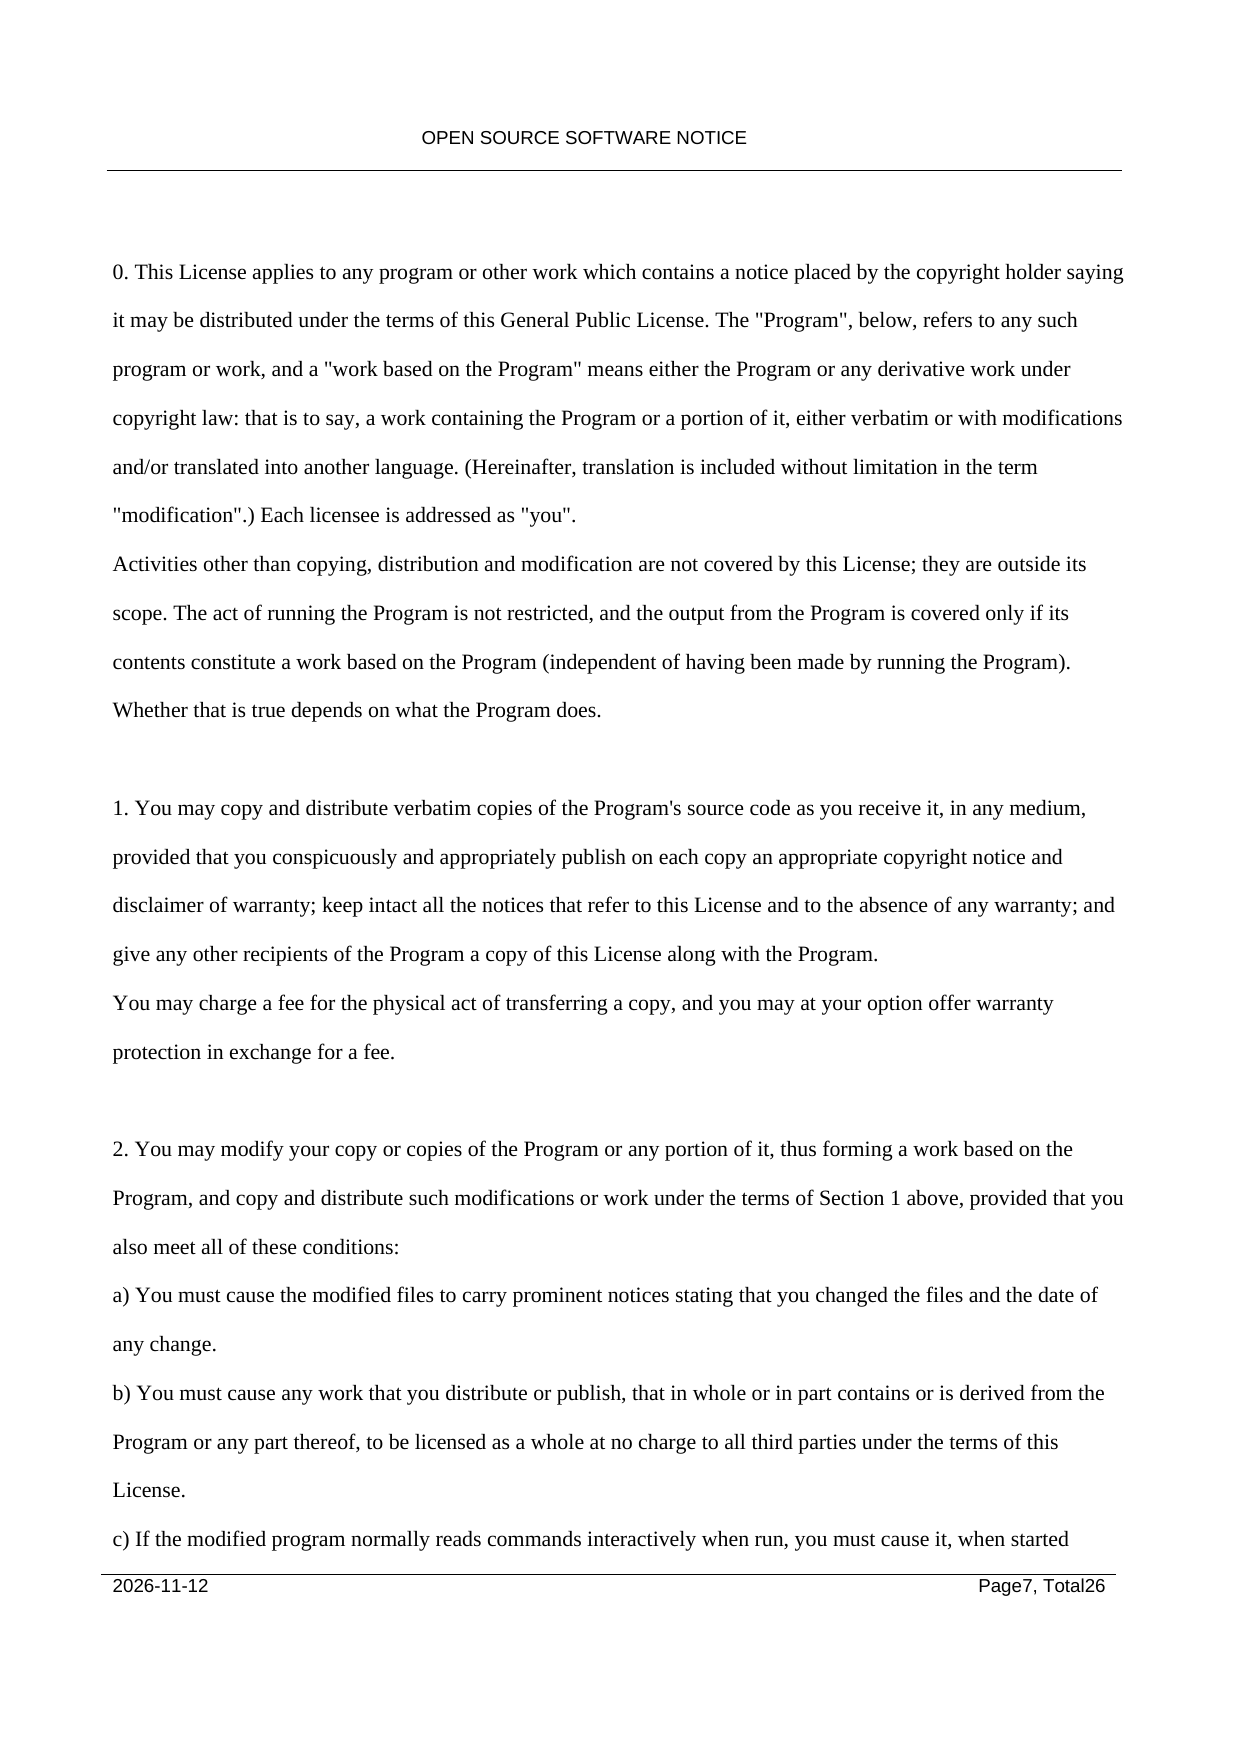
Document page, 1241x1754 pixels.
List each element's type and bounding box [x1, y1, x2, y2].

text [112, 206, 1128, 1555]
